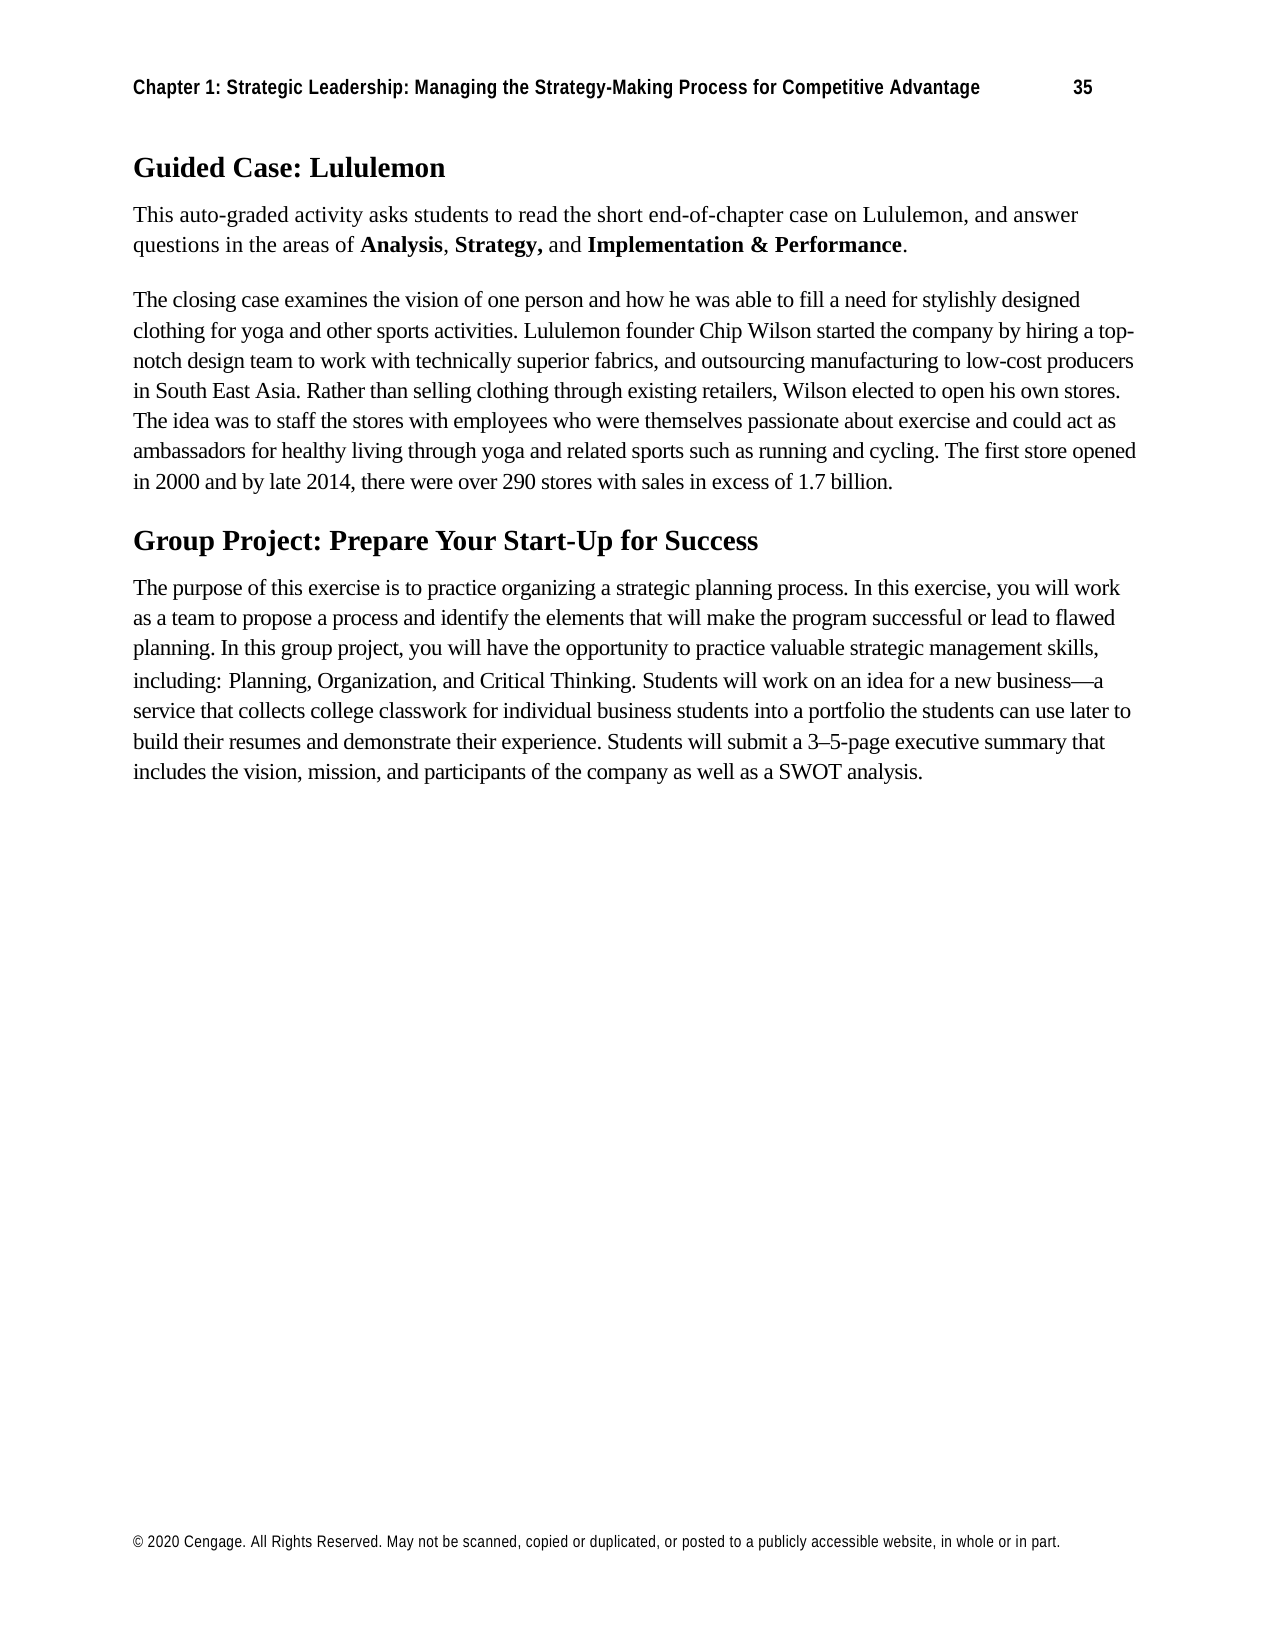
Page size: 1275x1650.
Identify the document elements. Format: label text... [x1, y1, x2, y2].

subtitle Group Project: Prepare Your Start-Up for Success [133, 523, 1143, 556]
subtitle Guided Case: Lululemon [133, 150, 1143, 183]
text The purpose of this exercise is to practice organizing a strategic planning process. In this exercise, you will work as a team to propose a process and identify the elements that will make the program successful or lead to flawed planning. In this group project, you will have the opportunity to practice valuable strategic management skills, including: Planning, Organization, and Critical Thinking. Students will work on an idea for a new business—a service that collects college classwork for individual business students into a portfolio the students can use later to build their resumes and demonstrate their experience. Students will submit a 3–5-page executive summary that includes the vision, mission, and participants of the company as well as a SWOT analysis. [133, 574, 1143, 784]
text This auto-graded activity asks students to read the short end-of-chapter case on Lululemon, and answer questions in the areas of Analysis, Strategy, and Implementation & Performance. [133, 201, 1143, 258]
text The closing case examines the vision of one person and how he was able to fill a need for stylishly designed clothing for yoga and other sports activities. Lululemon founder Chip Wilson started the company by hiring a top-notch design team to work with technically superior fabrics, and outsourcing manufacturing to low-cost producers in South East Asia. Rather than selling clothing through existing retailers, Wilson elected to open his own stores. The idea was to staff the stores with employees who were themselves passionate about exercise and could act as ambassadors for healthy living through yoga and related sports such as running and cycling. The first store opened in 2000 and by late 2014, there were over 290 stores with sales in excess of 1.7 billion. [133, 286, 1143, 494]
